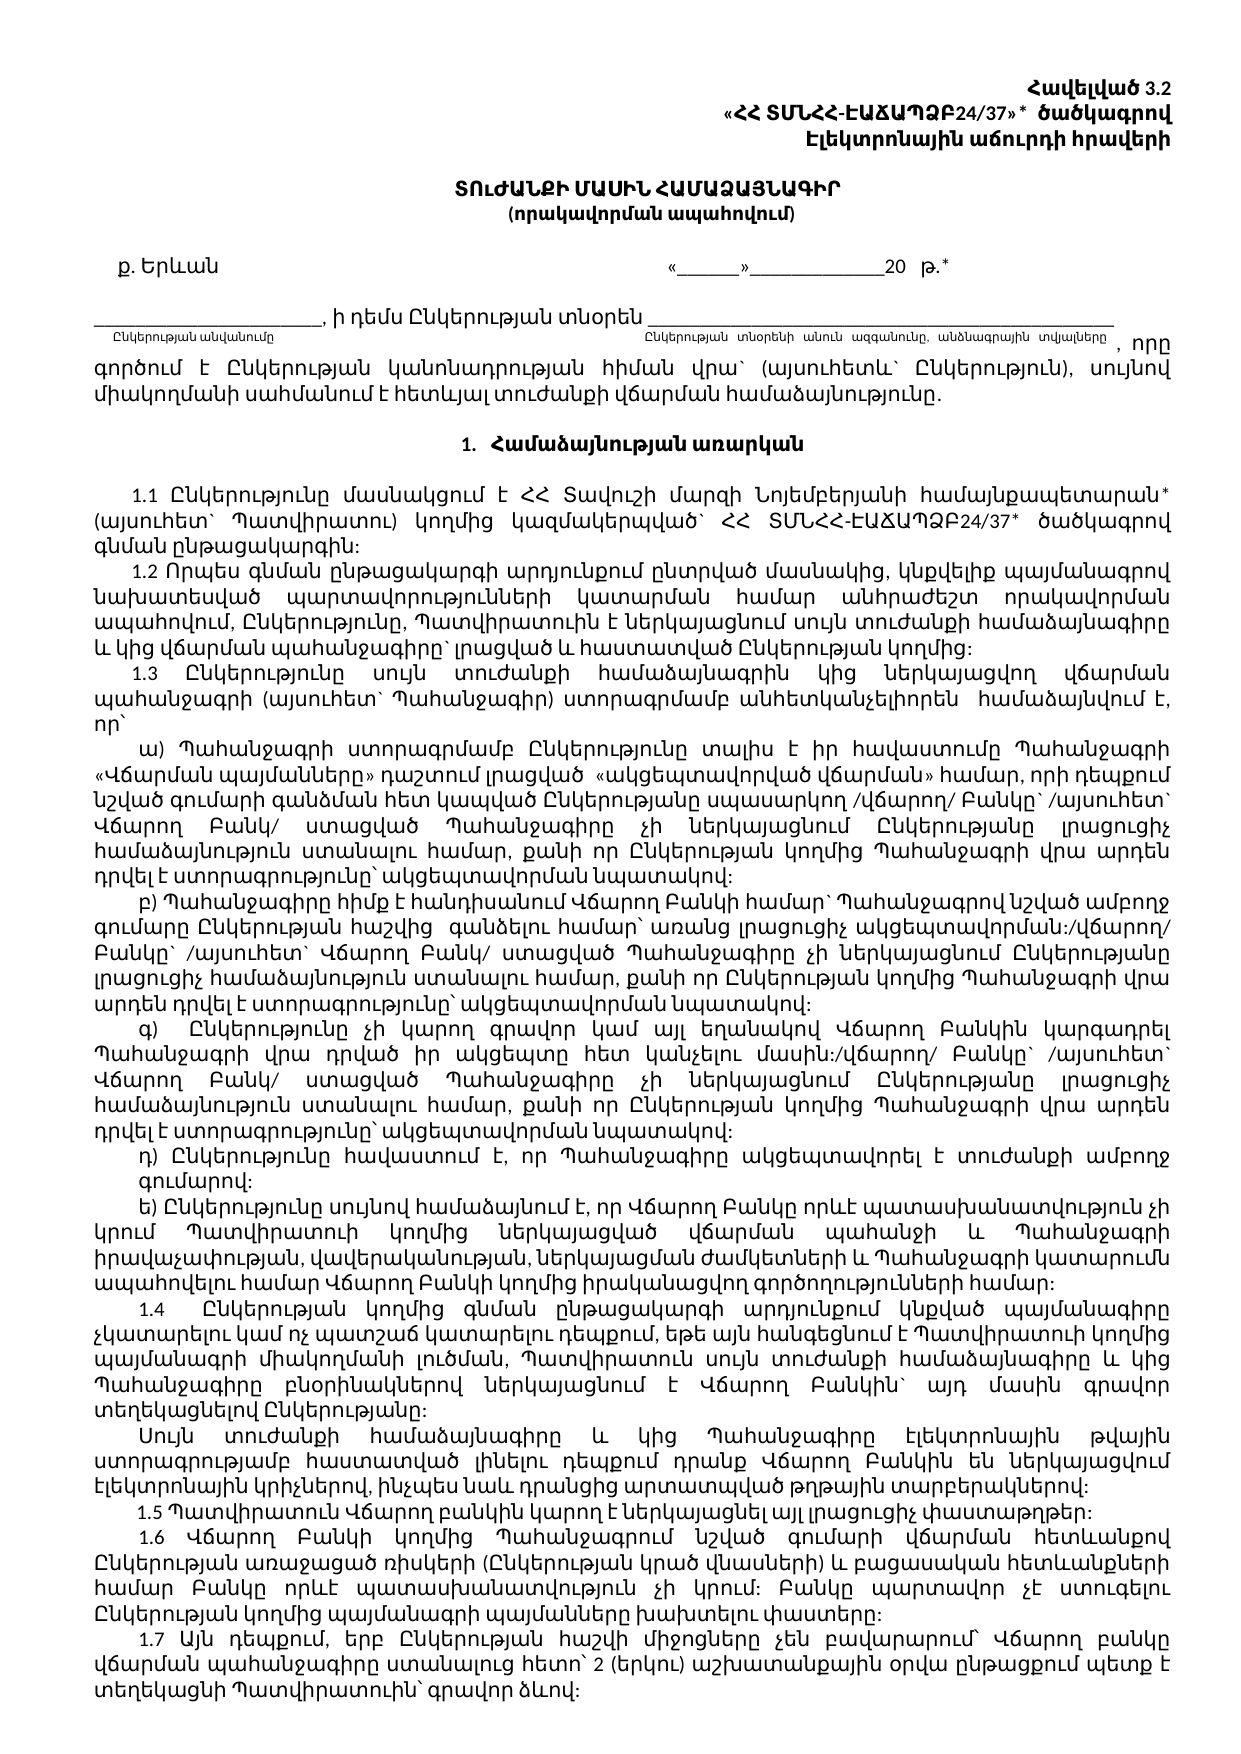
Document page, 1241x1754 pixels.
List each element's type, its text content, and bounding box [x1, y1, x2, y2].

text ա) Պահանջագրի ստորագրմամբ Ընկերությունը տալիս է իր հավաստումը Պահանջագրի «Վճարման պայմանները» դաշտում լրացված «ակցեպտավորված վճարման» համար, որի դեպքում նշված գումարի գանձման հետ կապված Ընկերությանը սպասարկող /վճարող/ Բանկը` /այսուհետ` Վճարող Բանկ/ ստացված Պահանջագիրը չի ներկայացնում Ընկերությանը լրացուցիչ համաձայնություն ստանալու համար, քանի որ Ընկերության կողմից Պահանջագրի վրա արդեն դրվել է ստորագրությունը՝ ակցեպտավորման նպատակով: [94, 737, 1171, 889]
text ՏՈւԺԱՆՔԻ ՄԱՍԻՆ ՀԱՄԱՁԱՅՆԱԳԻՐ [94, 177, 1171, 202]
text (որակավորման ապահովում) [94, 202, 1171, 225]
text 1.7 Այն դեպքում, երբ Ընկերության հաշվի միջոցները չեն բավարարում՝ Վճարող բանկը վճարման պահանջագիրը ստանալուց հետո՝ 2 (երկու) աշխատանքային օրվա ընթացքում պետք է տեղեկացնի Պատվիրատուին՝ գրավոր ձևով: [94, 1626, 1171, 1702]
text 1.1 Ընկերությունը մասնակցում է ՀՀ Տավուշի մարզի Նոյեմբերյանի համայնքապետարան* (այսուհետ` Պատվիրատու) կողմից կազմակերպված` ՀՀ ՏՄՆՀՀ-ԷԱՃԱՊՁԲ24/37* ծածկագրով գնման ընթացակարգին: [94, 482, 1171, 559]
text 1. Համաձայնության առարկան [94, 432, 1171, 457]
text ______________________, ի դեմս Ընկերության տնօրեն _____________________________________________ [94, 304, 1171, 330]
text դ) Ընկերությունը հավաստում է, որ Պահանջագիրը ակցեպտավորել է տուժանքի ամբողջ գումարով: [138, 1143, 1171, 1194]
text Հավելված 3.2 [94, 75, 1171, 100]
text Սույն տուժանքի համաձայնագիրը և կից Պահանջագիրը էլեկտրոնային թվային ստորագրությամբ հաստատված լինելու դեպքում դրանք Վճարող Բանկին են ներկայացվում էլեկտրոնային կրիչներով, ինչպես նաև դրանցից արտատպված թղթային տարբերակներով: [94, 1423, 1171, 1499]
text 1.3 Ընկերությունը սույն տուժանքի համաձայնագրին կից ներկայացվող վճարման պահանջագրի (այսուհետ` Պահանջագիր) ստորագրմամբ անհետկանչելիորեն համաձայնվում է, որ՝ [94, 660, 1171, 737]
text ե) Ընկերությունը սույնով համաձայնում է, որ Վճարող Բանկը որևէ պատասխանատվություն չի կրում Պատվիրատուի կողմից ներկայացված վճարման պահանջի և Պահանջագրի իրավաչափության, վավերականության, ներկայացման ժամկետների և Պահանջագրի կատարումն ապահովելու համար Վճարող Բանկի կողմից իրականացվող գործողությունների համար: [94, 1194, 1171, 1296]
text 1.5 Պատվիրատուն Վճարող բանկին կարող է ներկայացնել այլ լրացուցիչ փաստաթղթեր: [94, 1499, 1171, 1524]
text գ) Ընկերությունը չի կարող գրավոր կամ այլ եղանակով Վճարող Բանկին կարգադրել Պահանջագրի վրա դրված իր ակցեպտը հետ կանչելու մասին:/վճարող/ Բանկը` /այսուհետ` Վճարող Բանկ/ ստացված Պահանջագիրը չի ներկայացնում Ընկերությանը լրացուցիչ համաձայնություն ստանալու համար, քանի որ Ընկերության կողմից Պահանջագրի վրա արդեն դրվել է ստորագրությունը՝ ակցեպտավորման նպատակով: [94, 1016, 1171, 1143]
text «ՀՀ ՏՄՆՀՀ-ԷԱՃԱՊՁԲ24/37»* ծածկագրով [94, 100, 1171, 126]
text ք. Երևան «______»_____________20 թ.* [94, 254, 1171, 279]
text Ընկերության անվանումը Ընկերության տնօրենի անուն ազգանունը, անձնագրային տվյալները , որը գործում է Ընկերության կանոնադրության հիման վրա` (այսուհետև` Ընկերություն), սույնով միակողմանի սահմանում է հետևյալ տուժանքի վճարման համաձայնությունը. [94, 330, 1171, 406]
text բ) Պահանջագիրը հիմք է հանդիսանում Վճարող Բանկի համար` Պահանջագրով նշված ամբողջ գումարը Ընկերության հաշվից գանձելու համար՝ առանց լրացուցիչ ակցեպտավորման:/վճարող/ Բանկը` /այսուհետ` Վճարող Բանկ/ ստացված Պահանջագիրը չի ներկայացնում Ընկերությանը լրացուցիչ համաձայնություն ստանալու համար, քանի որ Ընկերության կողմից Պահանջագրի վրա արդեն դրվել է ստորագրությունը՝ ակցեպտավորման նպատակով: [94, 889, 1171, 1016]
text 1.6 Վճարող Բանկի կողմից Պահանջագրում նշված գումարի վճարման հետևանքով Ընկերության առաջացած ռիսկերի (Ընկերության կրած վնասների) և բացասական հետևանքների համար Բանկը որևէ պատասխանատվություն չի կրում: Բանկը պարտավոր չէ ստուգելու Ընկերության կողմից պայմանագրի պայմանները խախտելու փաստերը: [94, 1524, 1171, 1626]
text 1.2 Որպես գնման ընթացակարգի արդյունքում ընտրված մասնակից, կնքվելիք պայմանագրով նախատեսված պարտավորությունների կատարման համար անհրաժեշտ որակավորման ապահովում, Ընկերությունը, Պատվիրատուին է ներկայացնում սույն տուժանքի համաձայնագիրը և կից վճարման պահանջագիրը` լրացված և հաստատված Ընկերության կողմից: [94, 559, 1171, 660]
text 1.4 Ընկերության կողմից գնման ընթացակարգի արդյունքում կնքված պայմանագիրը չկատարելու կամ ոչ պատշաճ կատարելու դեպքում, եթե այն հանգեցնում է Պատվիրատուի կողմից պայմանագրի միակողմանի լուծման, Պատվիրատուն սույն տուժանքի համաձայնագիրը և կից Պահանջագիրը բնօրինակներով ներկայացնում է Վճարող Բանկին` այդ մասին գրավոր տեղեկացնելով Ընկերությանը: [94, 1296, 1171, 1423]
text Էլեկտրոնային աճուրդի հրավերի [94, 126, 1171, 151]
